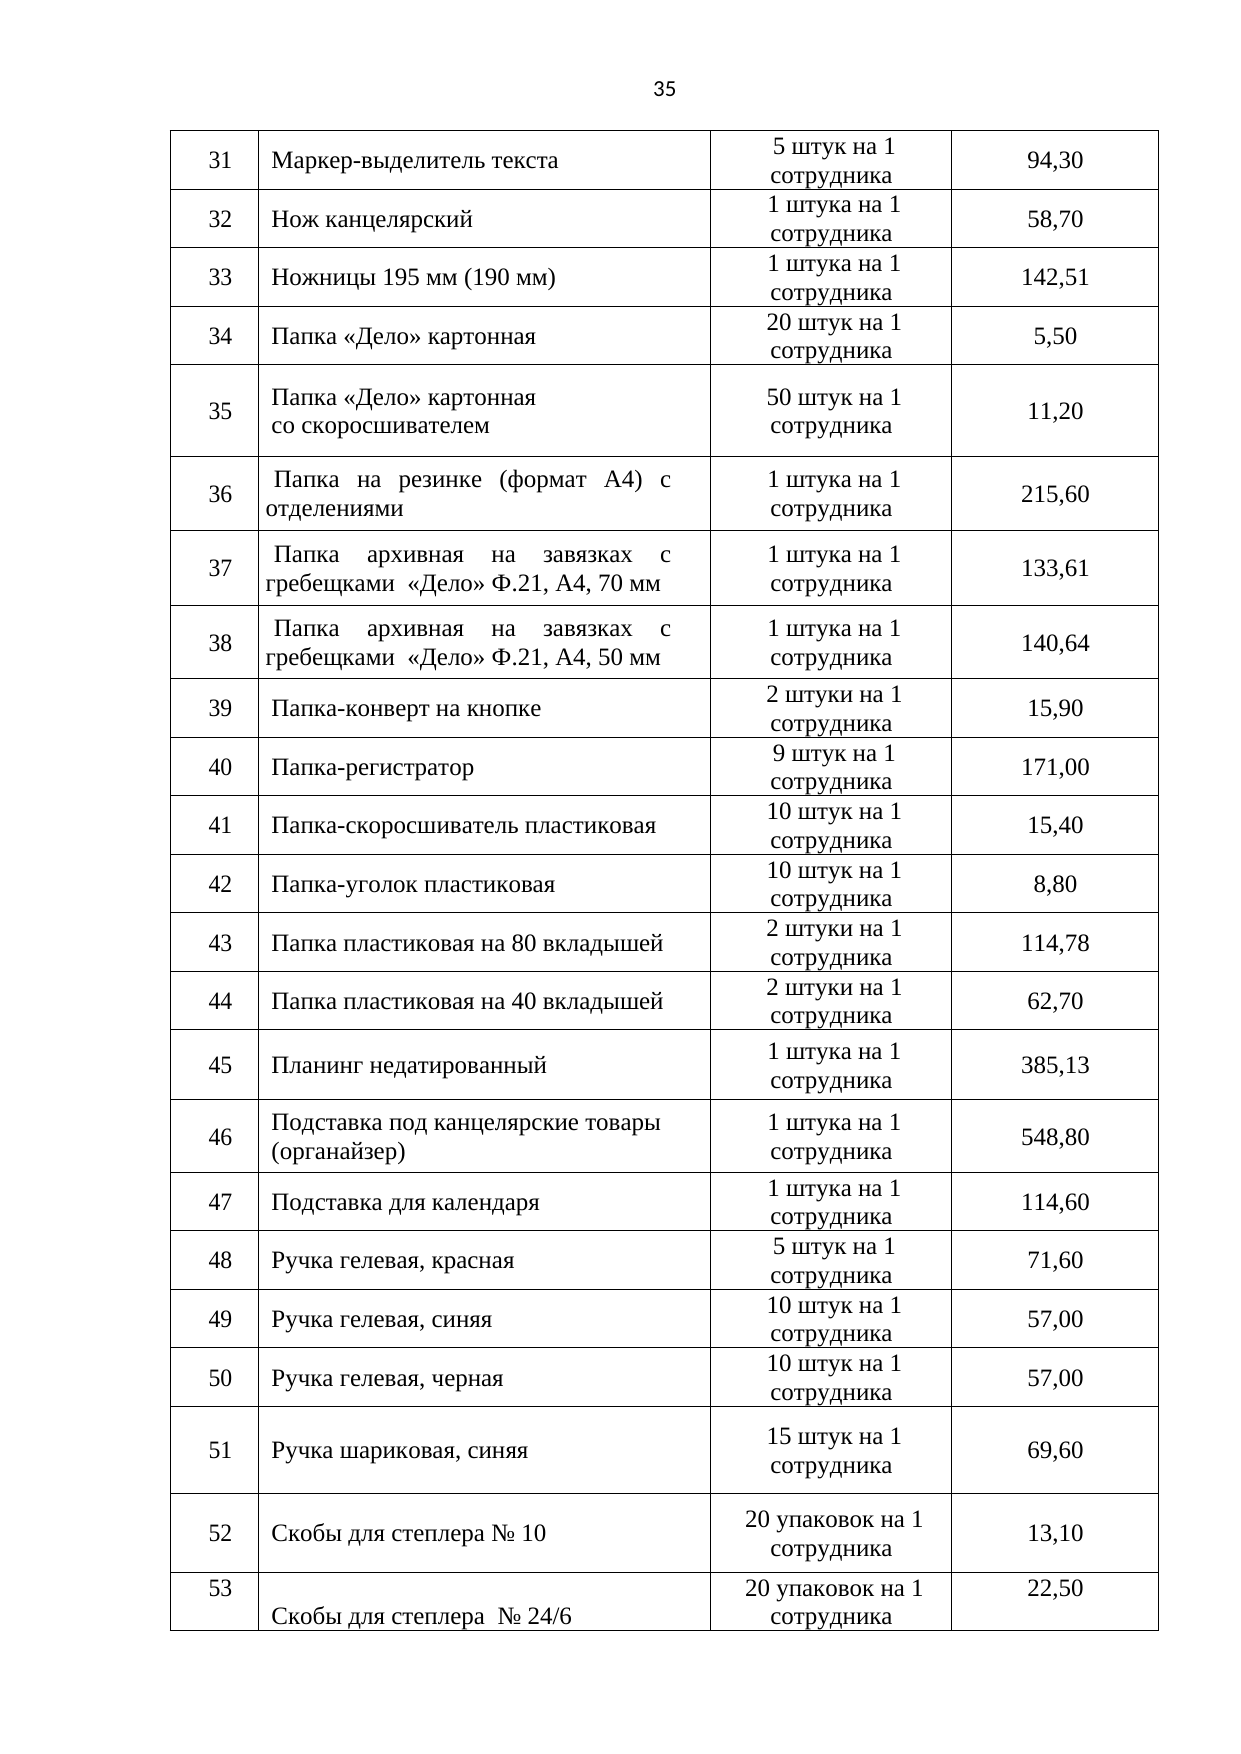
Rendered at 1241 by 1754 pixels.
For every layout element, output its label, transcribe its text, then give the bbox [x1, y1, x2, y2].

table_cell [171, 738, 258, 795]
table_cell Ручка шариковая, синяя [259, 1407, 710, 1493]
table_cell 548,80 [952, 1100, 1158, 1172]
table_cell [171, 796, 258, 854]
table_cell Папка пластиковая на 80 вкладышей [259, 913, 710, 971]
table_cell [171, 913, 258, 971]
table_cell [171, 248, 258, 306]
table_cell Папка «Дело» картонная со скоросшивателем [259, 365, 710, 456]
table_cell 15 штук на 1 сотрудника [711, 1407, 951, 1493]
table_cell 10 штук на 1 сотрудника [711, 1290, 951, 1347]
table_cell 20 упаковок на 1 сотрудника [711, 1494, 951, 1572]
table_cell [171, 365, 258, 456]
table_cell 11,20 [952, 365, 1158, 456]
table_cell 1 штука на 1 сотрудника [711, 1173, 951, 1230]
table_cell Ручка гелевая, синяя [259, 1290, 710, 1347]
table_cell Папка архивная на завязках с гребещками «Дело» Ф.21, А4, 50 мм [259, 606, 710, 678]
table_cell 133,61 [952, 531, 1158, 605]
table_cell 57,00 [952, 1290, 1158, 1347]
table_cell 94,30 [952, 131, 1158, 188]
table_cell Ручка гелевая, красная [259, 1231, 710, 1289]
table_cell Папка на резинке (формат А4) с отделениями [259, 457, 710, 529]
table_cell 2 штуки на 1 сотрудника [711, 972, 951, 1029]
table_cell Папка-уголок пластиковая [259, 855, 710, 912]
table_cell 15,90 [952, 679, 1158, 737]
table_cell 13,10 [952, 1494, 1158, 1572]
table_cell [171, 1494, 258, 1572]
table_cell Подставка под канцелярские товары (органайзер) [259, 1100, 710, 1172]
table_cell 9 штук на 1 сотрудника [711, 738, 951, 795]
table_cell 2 штуки на 1 сотрудника [711, 679, 951, 737]
table_cell 57,00 [952, 1348, 1158, 1406]
table_cell [171, 855, 258, 912]
table_cell Папка архивная на завязках с гребещками «Дело» Ф.21, А4, 70 мм [259, 531, 710, 605]
table_cell Планинг недатированный [259, 1030, 710, 1099]
table_cell 1 штука на 1 сотрудника [711, 606, 951, 678]
table_cell 140,64 [952, 606, 1158, 678]
table_cell Папка-скоросшиватель пластиковая [259, 796, 710, 854]
table_cell 1 штука на 1 сотрудника [711, 1100, 951, 1172]
table_cell [171, 1348, 258, 1406]
table_cell [171, 1407, 258, 1493]
table_cell Подставка для календаря [259, 1173, 710, 1230]
table_cell [171, 606, 258, 678]
table_cell 114,78 [952, 913, 1158, 971]
table_cell 114,60 [952, 1173, 1158, 1230]
table_cell [171, 131, 258, 188]
table_cell [171, 1231, 258, 1289]
table_cell Скобы для степлера № 10 [259, 1494, 710, 1572]
table_cell 58,70 [952, 190, 1158, 247]
table_cell 10 штук на 1 сотрудника [711, 1348, 951, 1406]
table_cell [171, 1290, 258, 1347]
table_cell 69,60 [952, 1407, 1158, 1493]
table_cell 15,40 [952, 796, 1158, 854]
table_cell 71,60 [952, 1231, 1158, 1289]
table_cell 10 штук на 1 сотрудника [711, 855, 951, 912]
table_cell [171, 1573, 258, 1630]
table_cell 1 штука на 1 сотрудника [711, 531, 951, 605]
table_cell 50 штук на 1 сотрудника [711, 365, 951, 456]
table_cell 215,60 [952, 457, 1158, 529]
table_cell [171, 457, 258, 529]
table_cell [171, 307, 258, 364]
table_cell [711, 1573, 951, 1630]
table_cell 20 штук на 1 сотрудника [711, 307, 951, 364]
table_cell Папка пластиковая на 40 вкладышей [259, 972, 710, 1029]
table_cell 171,00 [952, 738, 1158, 795]
table_cell Маркер-выделитель текста [259, 131, 710, 188]
table_cell Папка «Дело» картонная [259, 307, 710, 364]
table_cell 8,80 [952, 855, 1158, 912]
table_cell [171, 1030, 258, 1099]
table_cell 142,51 [952, 248, 1158, 306]
table_cell 1 штука на 1 сотрудника [711, 457, 951, 529]
table_cell Ручка гелевая, черная [259, 1348, 710, 1406]
table_cell 2 штуки на 1 сотрудника [711, 913, 951, 971]
table_cell 5 штук на 1 сотрудника [711, 131, 951, 188]
table_cell Нож канцелярский [259, 190, 710, 247]
table_cell 385,13 [952, 1030, 1158, 1099]
table_cell Папка-конверт на кнопке [259, 679, 710, 737]
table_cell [259, 1573, 710, 1630]
table_cell Папка-регистратор [259, 738, 710, 795]
table_cell 1 штука на 1 сотрудника [711, 248, 951, 306]
table_cell [171, 679, 258, 737]
table_cell 1 штука на 1 сотрудника [711, 1030, 951, 1099]
table_cell 5,50 [952, 307, 1158, 364]
table_cell 62,70 [952, 972, 1158, 1029]
table_cell [171, 972, 258, 1029]
table_cell [171, 1100, 258, 1172]
table_cell 10 штук на 1 сотрудника [711, 796, 951, 854]
table_cell [171, 190, 258, 247]
table_cell [171, 1173, 258, 1230]
table_cell Ножницы 195 мм (190 мм) [259, 248, 710, 306]
table_cell 1 штука на 1 сотрудника [711, 190, 951, 247]
table_cell [171, 531, 258, 605]
table_cell 5 штук на 1 сотрудника [711, 1231, 951, 1289]
table_cell 22,50 [952, 1573, 1158, 1630]
